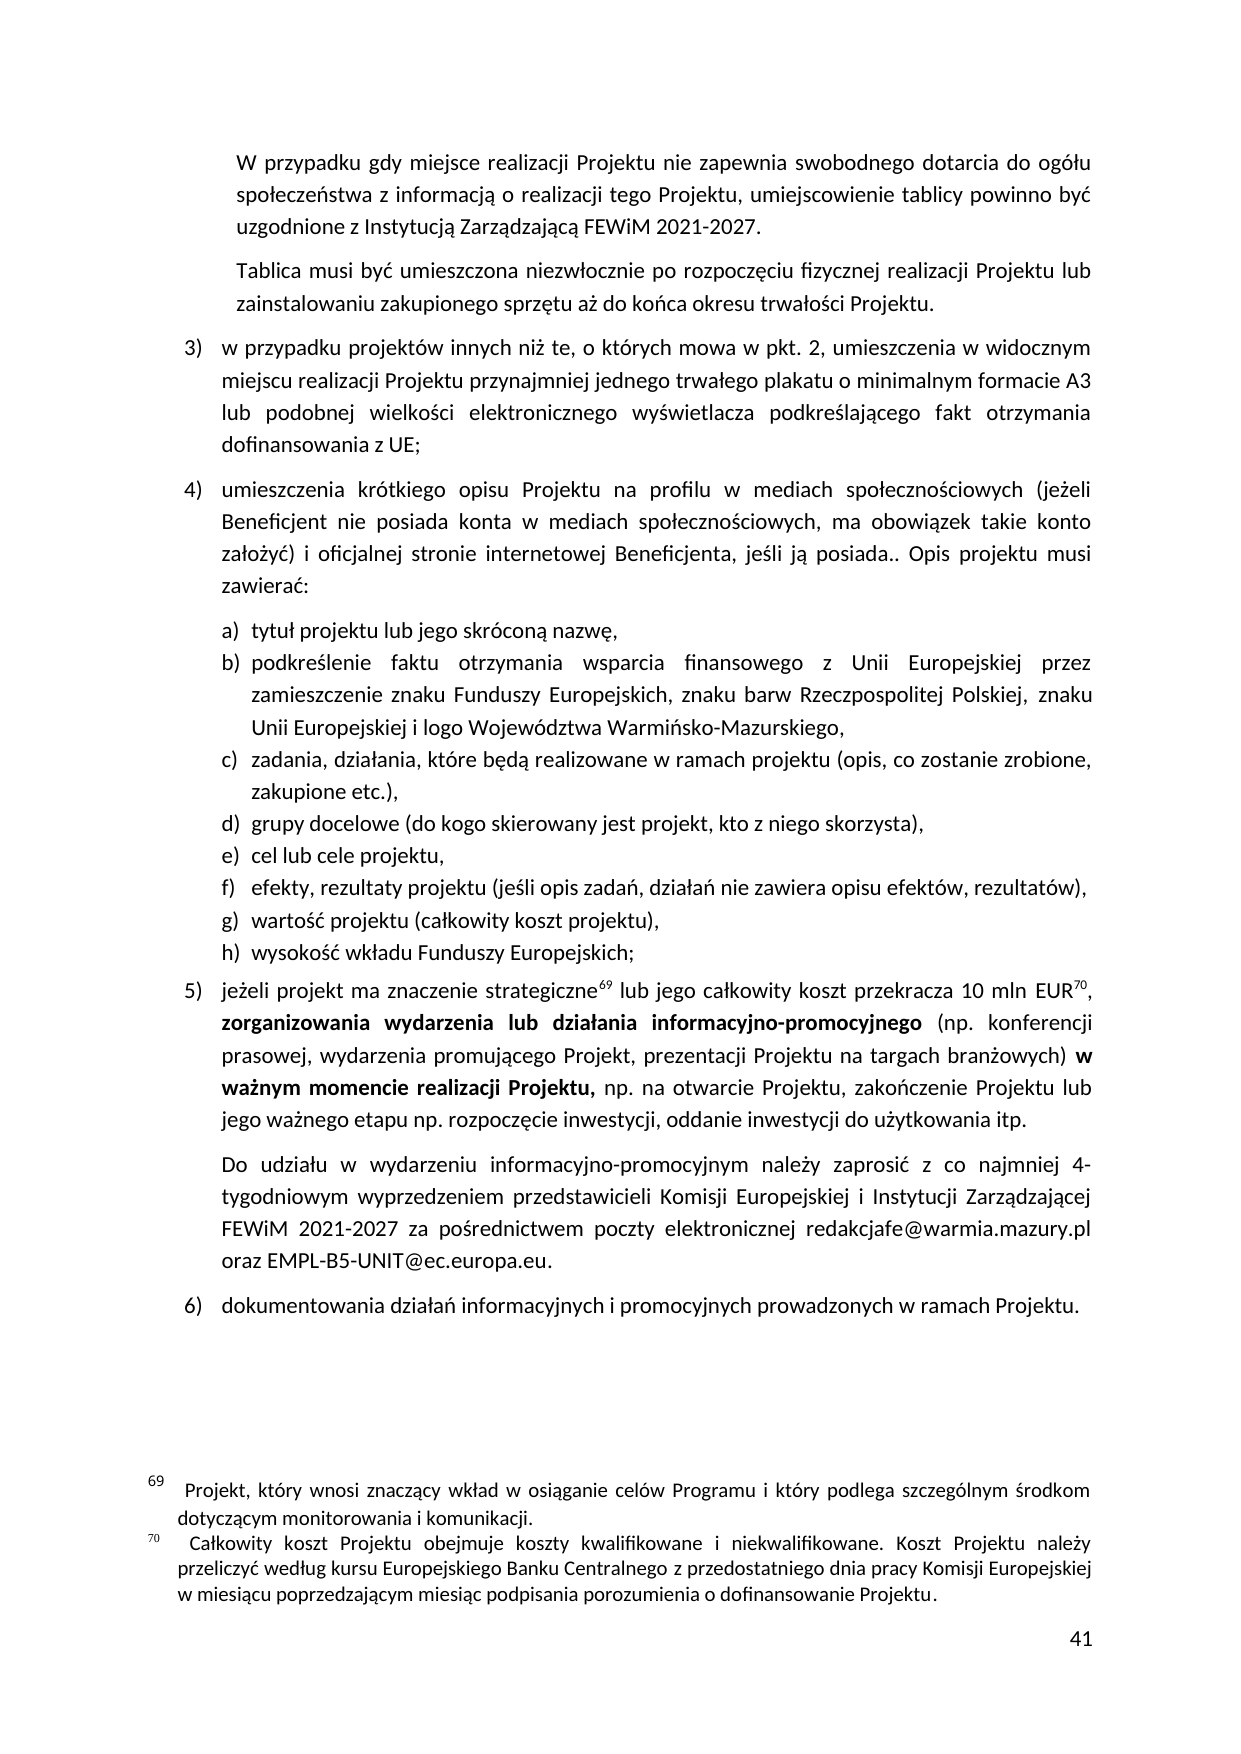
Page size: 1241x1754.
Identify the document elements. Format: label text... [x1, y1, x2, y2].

list dokumentowania działań informacyjnych i promocyjnych prowadzonych w ramach Projektu. [184, 1291, 1093, 1319]
list Do udziału w wydarzeniu informacyjno-promocyjnym należy zaprosić z co najmniej 4-tygodniowym wyprzedzeniem przedstawicieli Komisji Europejskiej i Instytucji Zarządzającej FEWiM 2021-2027 za pośrednictwem poczty elektronicznej redakcjafe@warmia.mazury.pl oraz EMPL-B5-UNIT@ec.europa.eu. [221, 1150, 1093, 1274]
list cel lub cele projektu, [221, 841, 1093, 869]
list grupy docelowe (do kogo skierowany jest projekt, kto z niego skorzysta), [221, 809, 1093, 837]
list jeżeli projekt ma znaczenie strategiczne lub jego całkowity koszt przekracza 10 mln EUR, zorganizowania wydarzenia lub działania informacyjno-promocyjnego (np. konferencji prasowej, wydarzenia promującego Projekt, prezentacji Projektu na targach branżowych) w ważnym momencie realizacji Projektu, np. na otwarcie Projektu, zakończenie Projektu lub jego ważnego etapu np. rozpoczęcie inwestycji, oddanie inwestycji do użytkowania itp. [184, 976, 1093, 1133]
list tytuł projektu lub jego skróconą nazwę, [221, 616, 1093, 644]
text Tablica musi być umieszczona niezwłocznie po rozpoczęciu fizycznej realizacji Projektu lub zainstalowaniu zakupionego sprzętu aż do końca okresu trwałości Projektu. [236, 257, 1093, 317]
list efekty, rezultaty projektu (jeśli opis zadań, działań nie zawiera opisu efektów, rezultatów), [221, 873, 1093, 902]
text W przypadku gdy miejsce realizacji Projektu nie zapewnia swobodnego dotarcia do ogółu społeczeństwa z informacją o realizacji tego Projektu, umiejscowienie tablicy powinno być uzgodnione z Instytucją Zarządzającą FEWiM 2021-2027. [236, 148, 1093, 240]
list wartość projektu (całkowity koszt projektu), [221, 906, 1093, 934]
list w przypadku projektów innych niż te, o których mowa w pkt. 2, umieszczenia w widocznym miejscu realizacji Projektu przynajmniej jednego trwałego plakatu o minimalnym formacie A3 lub podobnej wielkości elektronicznego wyświetlacza podkreślającego fakt otrzymania dofinansowania z UE; [184, 333, 1093, 458]
list wysokość wkładu Funduszy Europejskich; [221, 938, 1093, 966]
list zadania, działania, które będą realizowane w ramach projektu (opis, co zostanie zrobione, zakupione etc.), [221, 745, 1093, 805]
list umieszczenia krótkiego opisu Projektu na profilu w mediach społecznościowych (jeżeli Beneficjent nie posiada konta w mediach społecznościowych, ma obowiązek takie konto założyć) i oficjalnej stronie internetowej Beneficjenta, jeśli ją posiada.. Opis projektu musi zawierać: [184, 475, 1093, 599]
list podkreślenie faktu otrzymania wsparcia finansowego z Unii Europejskiej przez zamieszczenie znaku Funduszy Europejskich, znaku barw Rzeczpospolitej Polskiej, znaku Unii Europejskiej i logo Województwa Warmińsko-Mazurskiego, [221, 648, 1093, 741]
